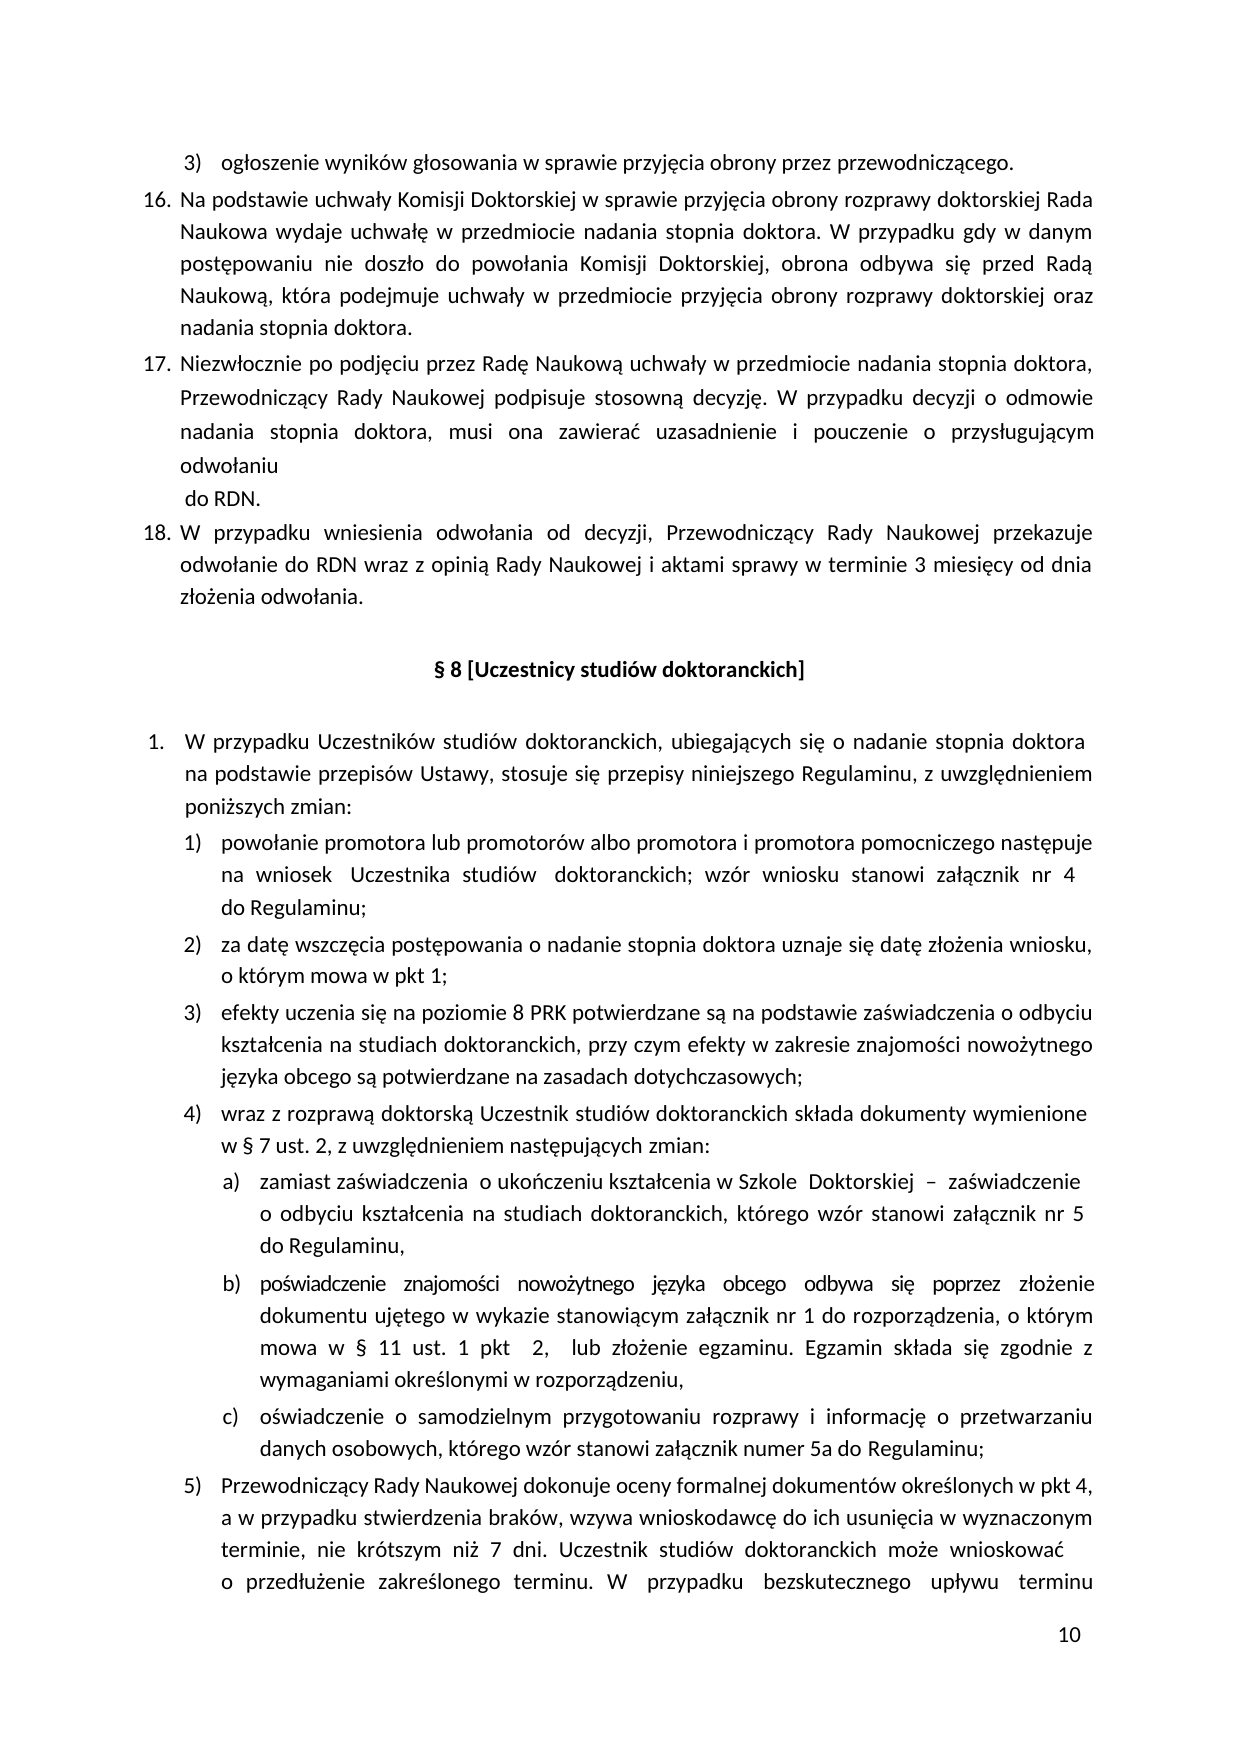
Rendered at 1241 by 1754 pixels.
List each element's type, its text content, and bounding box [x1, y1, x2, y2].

list wraz z rozprawą doktorską Uczestnik studiów doktoranckich składa dokumenty wymienione w § 7 ust. 2, z uwzględnieniem następujących zmian: [183, 1099, 1095, 1159]
list poświadczenie znajomości nowożytnego języka obcego odbywa się poprzez złożenie dokumentu ujętego w wykazie stanowiącym załącznik nr 1 do rozporządzenia, o którym mowa w § 11 ust. 1 pkt 2, lub złożenie egzaminu. Egzamin składa się zgodnie z wymaganiami określonymi w rozporządzeniu, [222, 1269, 1095, 1393]
list Na podstawie uchwały Komisji Doktorskiej w sprawie przyjęcia obrony rozprawy doktorskiej Rada Naukowa wydaje uchwałę w przedmiocie nadania stopnia doktora. W przypadku gdy w danym postępowaniu nie doszło do powołania Komisji Doktorskiej, obrona odbywa się przed Radą Naukową, która podejmuje uchwały w przedmiocie przyjęcia obrony rozprawy doktorskiej oraz nadania stopnia doktora. [143, 185, 1094, 341]
list oświadczenie o samodzielnym przygotowaniu rozprawy i informację o przetwarzaniu danych osobowych, którego wzór stanowi załącznik numer 5a do Regulaminu; [222, 1402, 1094, 1462]
subtitle § 8 [Uczestnicy studiów doktoranckich] [146, 655, 1093, 683]
list powołanie promotora lub promotorów albo promotora i promotora pomocniczego następuje na wniosek Uczestnika studiów doktoranckich; wzór wniosku stanowi załącznik nr 4 do Regulaminu; [183, 828, 1094, 921]
list Niezwłocznie po podjęciu przez Radę Naukową uchwały w przedmiocie nadania stopnia doktora, Przewodniczący Rady Naukowej podpisuje stosowną decyzję. W przypadku decyzji o odmowie nadania stopnia doktora, musi ona zawierać uzasadnienie i pouczenie o przysługującym odwołaniu [143, 349, 1094, 480]
list W przypadku Uczestników studiów doktoranckich, ubiegających się o nadanie stopnia doktora na podstawie przepisów Ustawy, stosuje się przepisy niniejszego Regulaminu, z uwzględnieniem poniższych zmian: [147, 727, 1094, 820]
list zamiast zaświadczenia o ukończeniu kształcenia w Szkole Doktorskiej – zaświadczenie o odbyciu kształcenia na studiach doktoranckich, którego wzór stanowi załącznik nr 5 do Regulaminu, [222, 1167, 1094, 1260]
list efekty uczenia się na poziomie 8 PRK potwierdzane są na podstawie zaświadczenia o odbyciu kształcenia na studiach doktoranckich, przy czym efekty w zakresie znajomości nowożytnego języka obcego są potwierdzane na zasadach dotychczasowych; [183, 998, 1094, 1090]
list za datę wszczęcia postępowania o nadanie stopnia doktora uznaje się datę złożenia wniosku, o którym mowa w pkt 1; [183, 930, 1094, 989]
text do RDN. [184, 486, 1107, 512]
list W przypadku wniesienia odwołania od decyzji, Przewodniczący Rady Naukowej przekazuje odwołanie do RDN wraz z opinią Rady Naukowej i aktami sprawy w terminie 3 miesięcy od dnia złożenia odwołania. [143, 518, 1094, 610]
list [183, 1471, 1095, 1595]
list ogłoszenie wyników głosowania w sprawie przyjęcia obrony przez przewodniczącego. [183, 148, 1107, 176]
